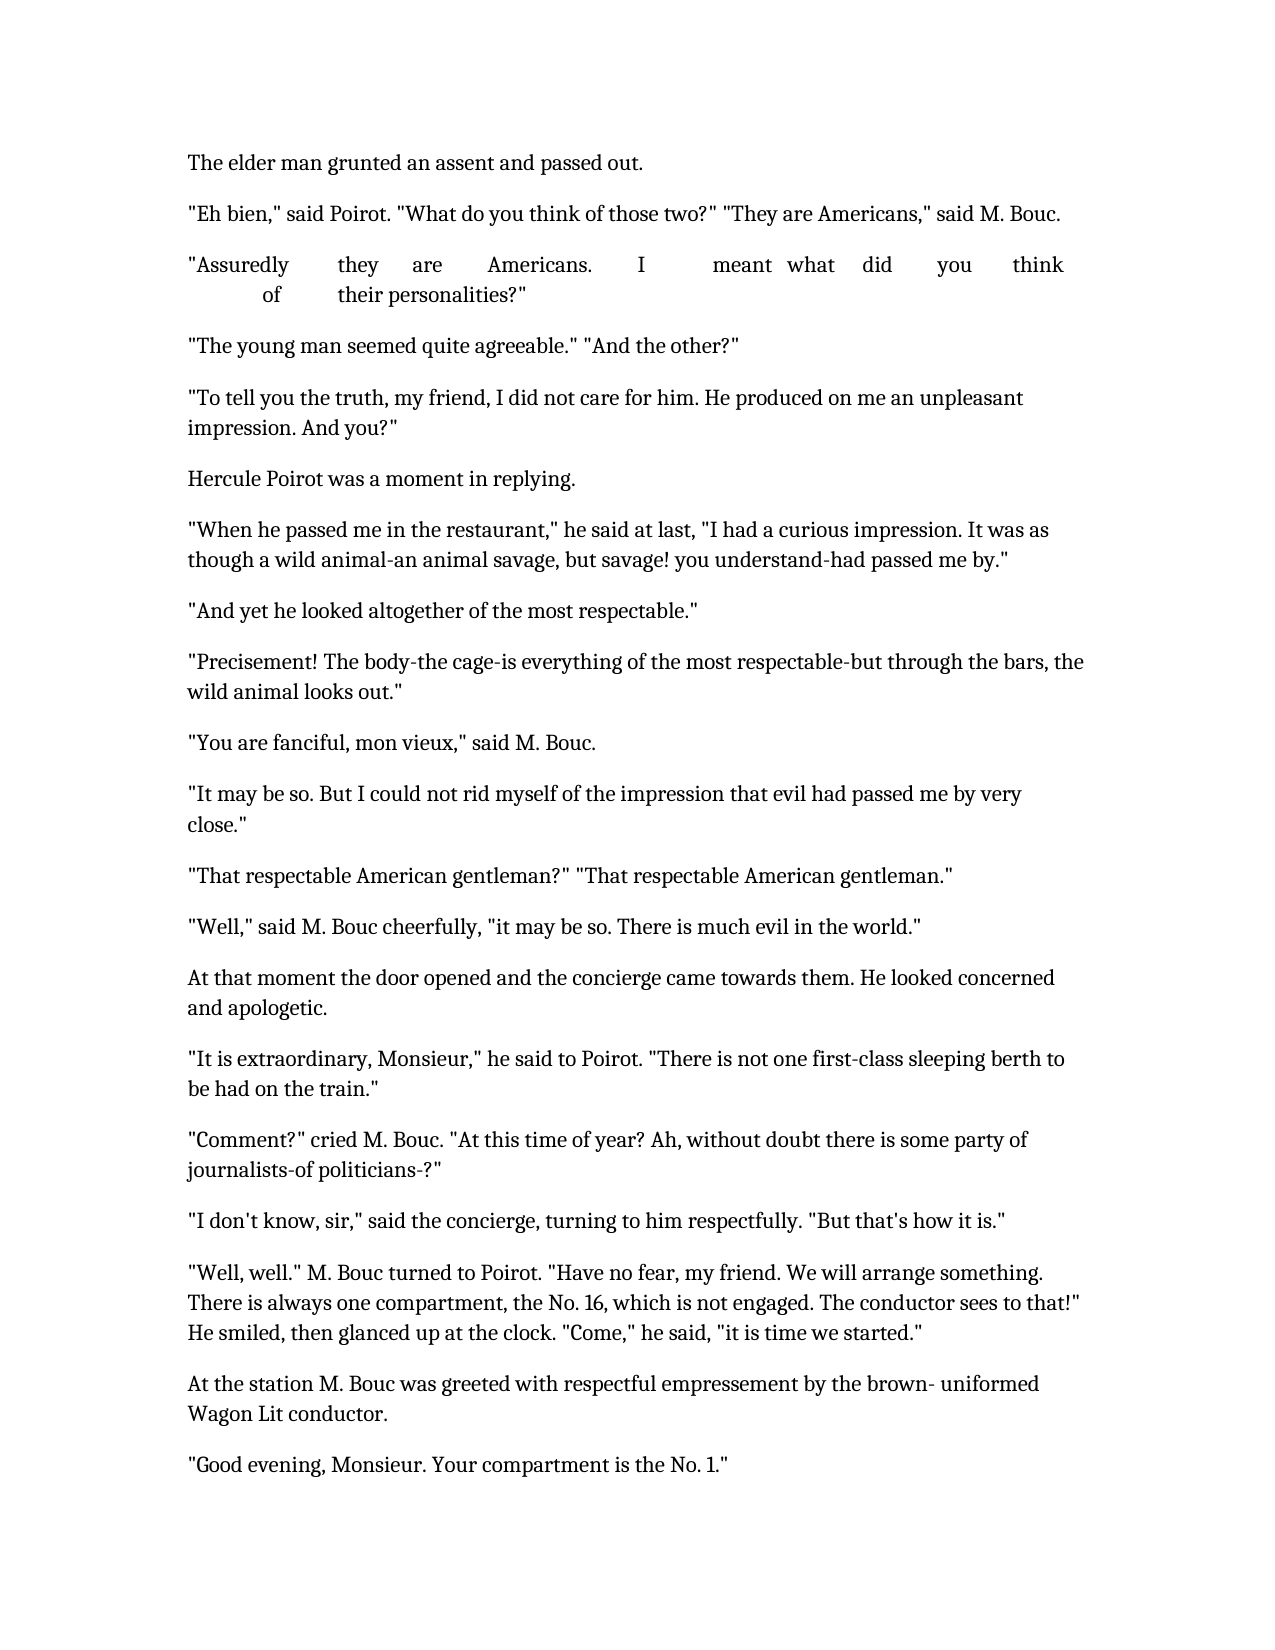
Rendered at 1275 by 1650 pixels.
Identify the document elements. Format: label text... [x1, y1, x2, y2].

text "You are fanciful, mon vieux," said M. Bouc. [187, 730, 1087, 757]
text "Comment?" cried M. Bouc. "At this time of year? Ah, without doubt there is some party of journalists-of politicians-?" [187, 1127, 1087, 1184]
text "Good evening, Monsieur. Your compartment is the No. 1." [187, 1452, 1087, 1478]
text "It is extraordinary, Monsieur," he said to Poirot. "There is not one first-class sleeping berth to be had on the train." [187, 1046, 1087, 1102]
text The elder man grunted an assent and passed out. [187, 150, 1087, 176]
text "Well, well." M. Bouc turned to Poirot. "Have no fear, my friend. We will arrange something. There is always one compartment, the No. 16, which is not engaged. The conductor sees to that!" He smiled, then glanced up at the clock. "Come," he said, "it is time we started." [187, 1259, 1087, 1346]
text "To tell you the truth, my friend, I did not care for him. He produced on me an unpleasant impression. And you?" [187, 384, 1087, 441]
text "And yet he looked altogether of the most respectable." [187, 598, 1087, 624]
text "The young man seemed quite agreeable." "And the other?" [187, 333, 1087, 360]
text "I don't know, sir," said the concierge, turning to him respectfully. "But that's how it is." [187, 1208, 1087, 1235]
text "When he passed me in the restaurant," he said at last, "I had a curious impression. It was as though a wild animal-an animal savage, but savage! you understand-had passed me by." [187, 517, 1087, 573]
text "Eh bien," said Poirot. "What do you think of those two?" "They are Americans," said M. Bouc. [187, 201, 1087, 227]
text "Well," said M. Bouc cheerfully, "it may be so. There is much evil in the world." [187, 913, 1087, 940]
text At the station M. Bouc was greeted with respectful empressement by the brown- uniformed Wagon Lit conductor. [187, 1371, 1087, 1427]
text At that moment the door opened and the concierge came towards them. He looked concerned and apologetic. [187, 964, 1087, 1021]
text "Precisement! The body-the cage-is everything of the most respectable-but through the bars, the wild animal looks out." [187, 649, 1087, 706]
text "Assuredly they are Americans. I meant what did you think of their personalities?" [187, 252, 1087, 309]
text Hercule Poirot was a moment in replying. [187, 466, 1087, 492]
text "That respectable American gentleman?" "That respectable American gentleman." [187, 862, 1087, 889]
text "It may be so. But I could not rid myself of the impression that evil had passed me by very close." [187, 781, 1087, 838]
